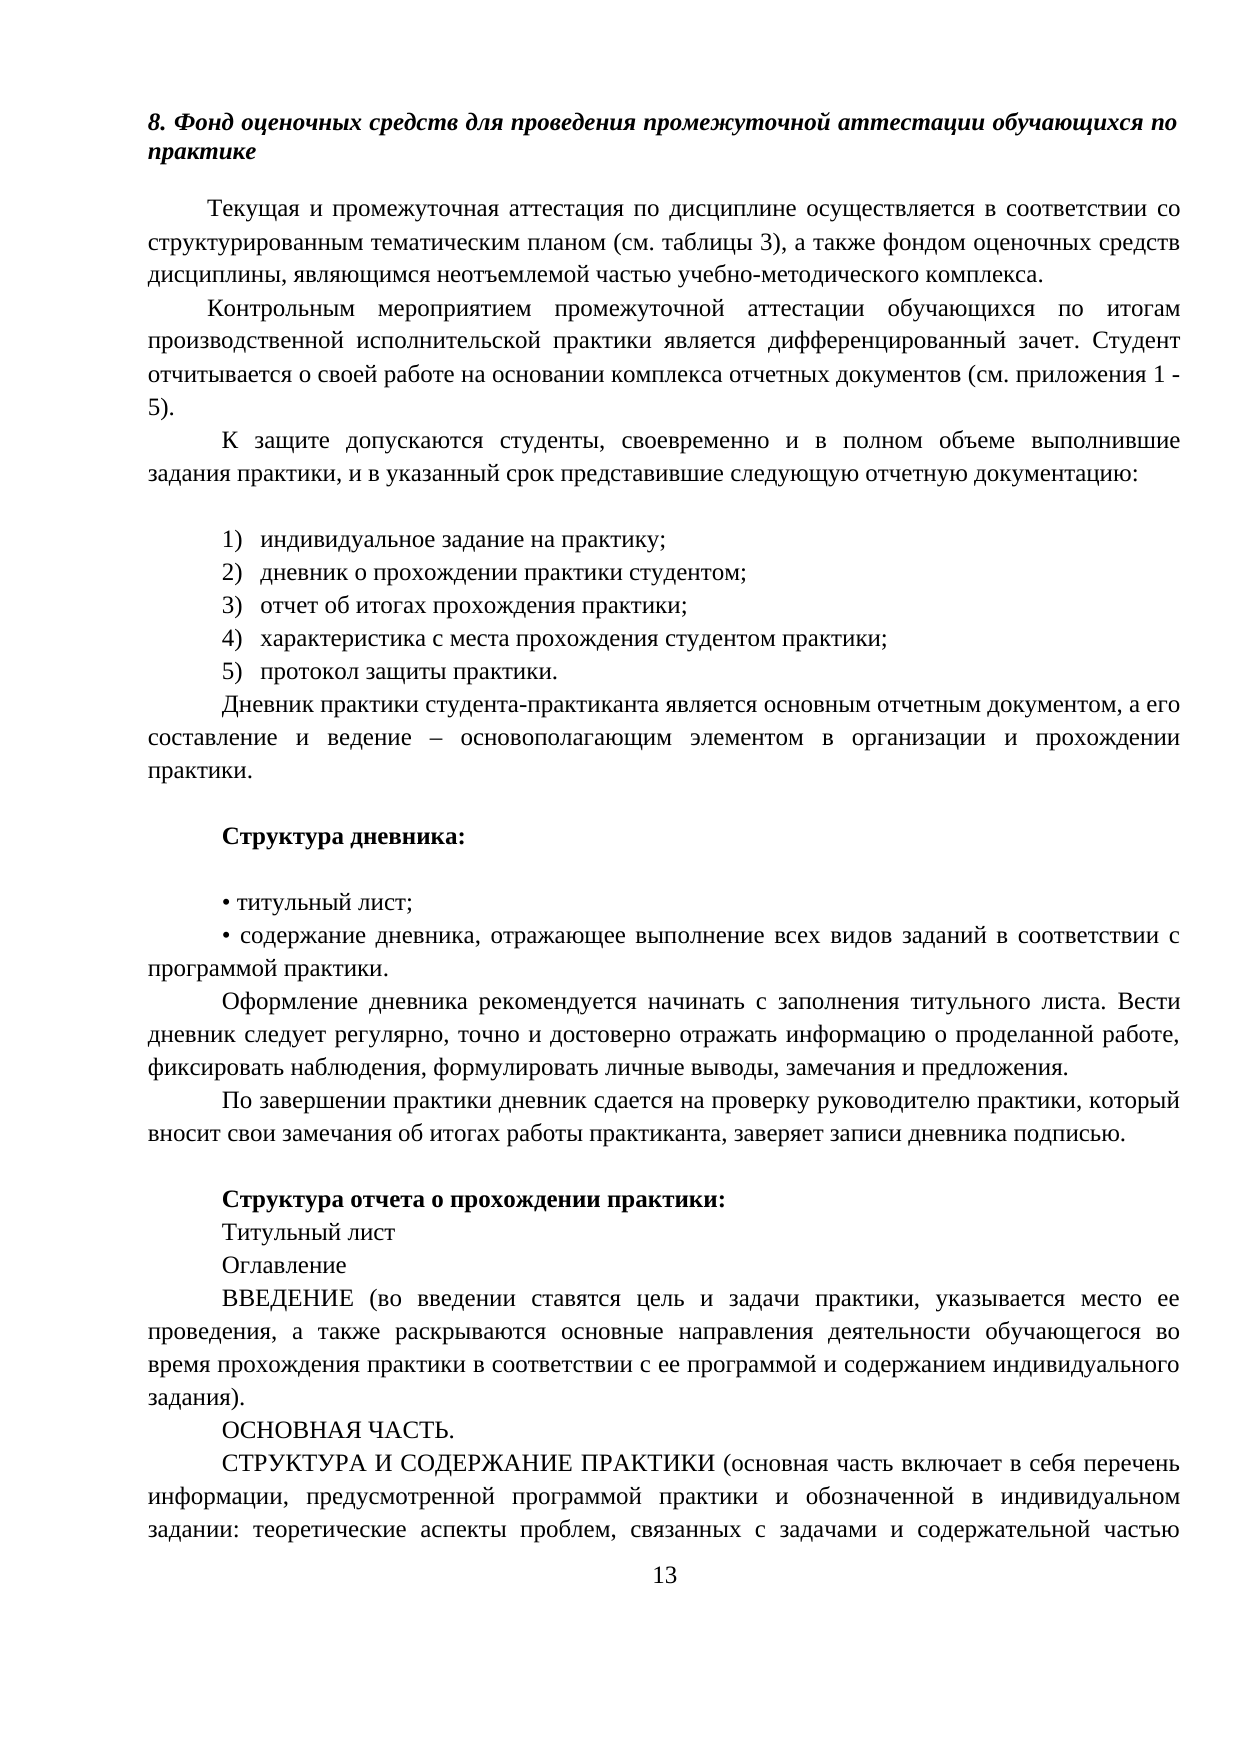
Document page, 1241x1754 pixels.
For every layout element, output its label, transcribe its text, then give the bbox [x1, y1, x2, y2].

text Титульный лист [148, 1217, 1181, 1246]
text 8. Фонд оценочных средств для проведения промежуточной аттестации обучающихся по практике [148, 107, 1181, 165]
text Структура дневника: [148, 821, 1181, 850]
list отчет об итогах прохождения практики; [148, 590, 1181, 618]
text Дневник практики студента-практиканта является основным отчетным документом, а его составление и ведение – основополагающим элементом в организации и прохождении практики. [148, 689, 1181, 784]
text • содержание дневника, отражающее выполнение всех видов заданий в соответствии с программой практики. [148, 920, 1181, 982]
list характеристика с места прохождения студентом практики; [148, 623, 1181, 652]
list протокол защиты практики. [148, 656, 1181, 684]
text К защите допускаются студенты, своевременно и в полном объеме выполнившие задания практики, и в указанный срок представившие следующую отчетную документацию: [148, 425, 1181, 486]
text Контрольным мероприятием промежуточной аттестации обучающихся по итогам производственной исполнительской практики является дифференцированный зачет. Студент отчитывается о своей работе на основании комплекса отчетных документов (см. приложения 1 -5). [148, 293, 1181, 420]
text • титульный лист; [148, 887, 1181, 916]
text По завершении практики дневник сдается на проверку руководителю практики, который вносит свои замечания об итогах работы практиканта, заверяет записи дневника подписью. [148, 1085, 1181, 1147]
text ОСНОВНАЯ ЧАСТЬ. [148, 1415, 1181, 1444]
text Оформление дневника рекомендуется начинать с заполнения титульного листа. Вести дневник следует регулярно, точно и достоверно отражать информацию о проделанной работе, фиксировать наблюдения, формулировать личные выводы, замечания и предложения. [148, 986, 1181, 1081]
text ВВЕДЕНИЕ (во введении ставятся цель и задачи практики, указывается место ее проведения, а также раскрываются основные направления деятельности обучающегося во время прохождения практики в соответствии с ее программой и содержанием индивидуального задания). [148, 1283, 1181, 1411]
text Текущая и промежуточная аттестация по дисциплине осуществляется в соответствии со структурированным тематическим планом (см. таблицы 3), а также фондом оценочных средств дисциплины, являющимся неотъемлемой частью учебно-методического комплекса. [148, 193, 1181, 288]
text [148, 1448, 1181, 1543]
list индивидуальное задание на практику; [148, 524, 1181, 552]
list дневник о прохождении практики студентом; [148, 557, 1181, 586]
text Оглавление [148, 1250, 1181, 1279]
text Структура отчета о прохождении практики: [148, 1184, 1181, 1213]
